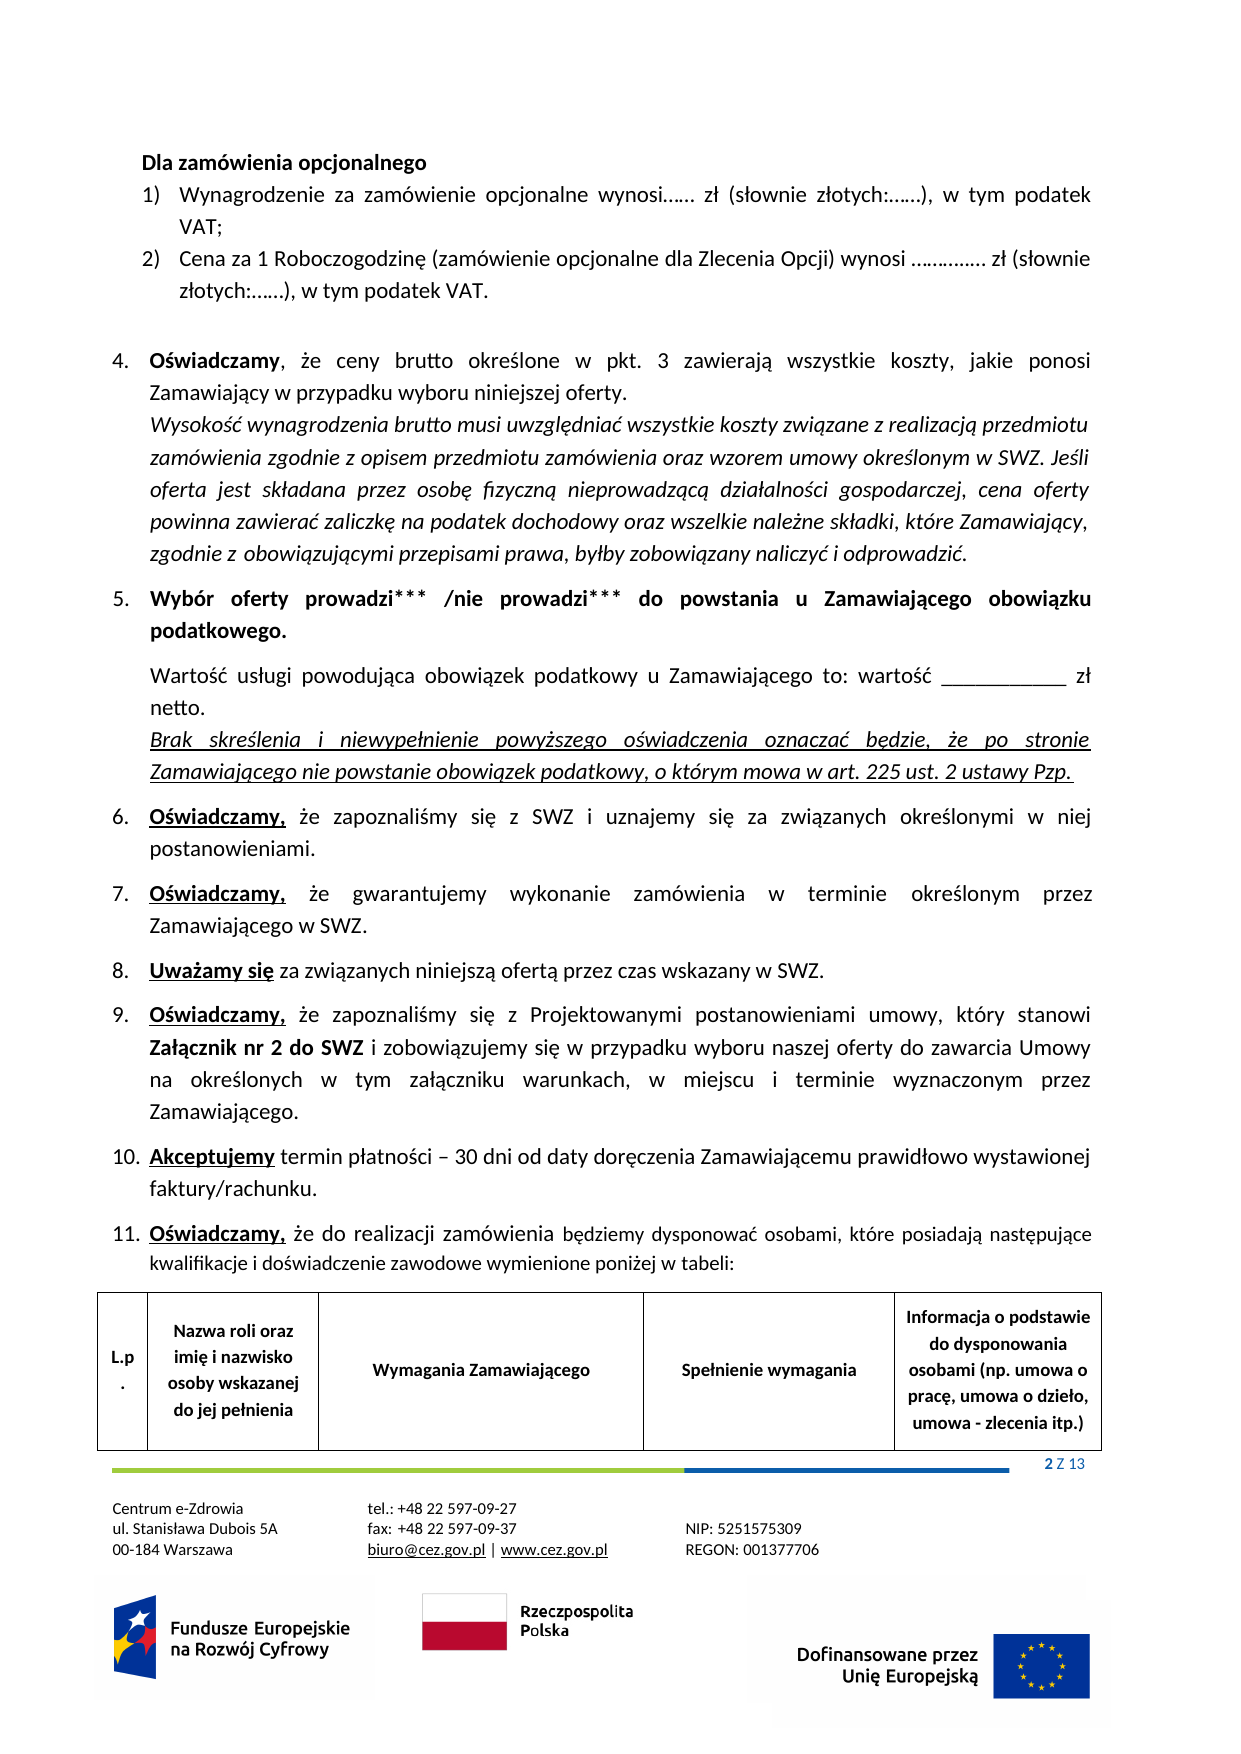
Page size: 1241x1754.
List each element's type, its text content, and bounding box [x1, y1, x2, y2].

list Cena za 1 Roboczogodzinę (zamówienie opcjonalne dla Zlecenia Opcji) wynosi ………..… zł (słownie złotych:……), w tym podatek VAT. [142, 244, 1092, 304]
table_header Nazwa roli oraz imię i nazwisko osoby wskazanej do jej pełnienia [148, 1293, 318, 1450]
list Wybór oferty prowadzi*** /nie prowadzi*** do powstania u Zamawiającego obowiązku podatkowego. [112, 584, 1092, 644]
text Wysokość wynagrodzenia brutto musi uwzględniać wszystkie koszty związane z realizacją przedmiotu zamówienia zgodnie z opisem przedmiotu zamówienia oraz wzorem umowy określonym w SWZ. Jeśli oferta jest składana przez osobę fizyczną nieprowadzącą działalności gospodarczej, cena oferty powinna zawierać zaliczkę na podatek dochodowy oraz wszelkie należne składki, które Zamawiający, zgodnie z obowiązującymi przepisami prawa, byłby zobowiązany naliczyć i odprowadzić. [150, 411, 1092, 567]
text Dla zamówienia opcjonalnego [142, 148, 1092, 176]
list Uważamy się za związanych niniejszą ofertą przez czas wskazany w SWZ. [112, 956, 1092, 984]
list Oświadczamy, że ceny brutto określone w pkt. 3 zawierają wszystkie koszty, jakie ponosi Zamawiający w przypadku wyboru niniejszej oferty. [112, 346, 1092, 406]
picture [746, 1574, 1111, 1728]
list Oświadczamy, że gwarantujemy wykonanie zamówienia w terminie określonym przez Zamawiającego w SWZ. [112, 879, 1092, 939]
text Brak skreślenia i niewypełnienie powyższego oświadczenia oznaczać będzie, że po stronie Zamawiającego nie powstanie obowiązek podatkowy, o którym mowa w art. 225 ust. 2 ustawy Pzp. [150, 725, 1092, 785]
table_header Informacja o podstawie do dysponowania osobami (np. umowa o pracę, umowa o dzieło, umowa - zlecenia itp.) [895, 1293, 1101, 1450]
table_header Wymagania Zamawiającego [319, 1293, 643, 1450]
table_header Spełnienie wymagania [644, 1293, 894, 1450]
list Oświadczamy, że zapoznaliśmy się z SWZ i uznajemy się za związanych określonymi w niej postanowieniami. [112, 802, 1092, 862]
picture [399, 1574, 650, 1669]
table_header L.p. [98, 1293, 147, 1450]
list Akceptujemy termin płatności – 30 dni od daty doręczenia Zamawiającemu prawidłowo wystawionej faktury/rachunku. [112, 1142, 1092, 1202]
list Oświadczamy, że do realizacji zamówienia będziemy dysponować osobami, które posiadają następujące kwalifikacje i doświadczenie zawodowe wymienione poniżej w tabeli: [112, 1219, 1092, 1276]
picture [93, 1574, 376, 1700]
list Oświadczamy, że zapoznaliśmy się z Projektowanymi postanowieniami umowy, który stanowi Załącznik nr 2 do SWZ i zobowiązujemy się w przypadku wyboru naszej oferty do zawarcia Umowy na określonych w tym załączniku warunkach, w miejscu i terminie wyznaczonym przez Zamawiającego. [112, 1001, 1092, 1125]
list Wynagrodzenie za zamówienie opcjonalne wynosi…… zł (słownie złotych:……), w tym podatek VAT; [142, 180, 1092, 240]
text Wartość usługi powodująca obowiązek podatkowy u Zamawiającego to: wartość ___________ zł netto. [150, 661, 1092, 721]
